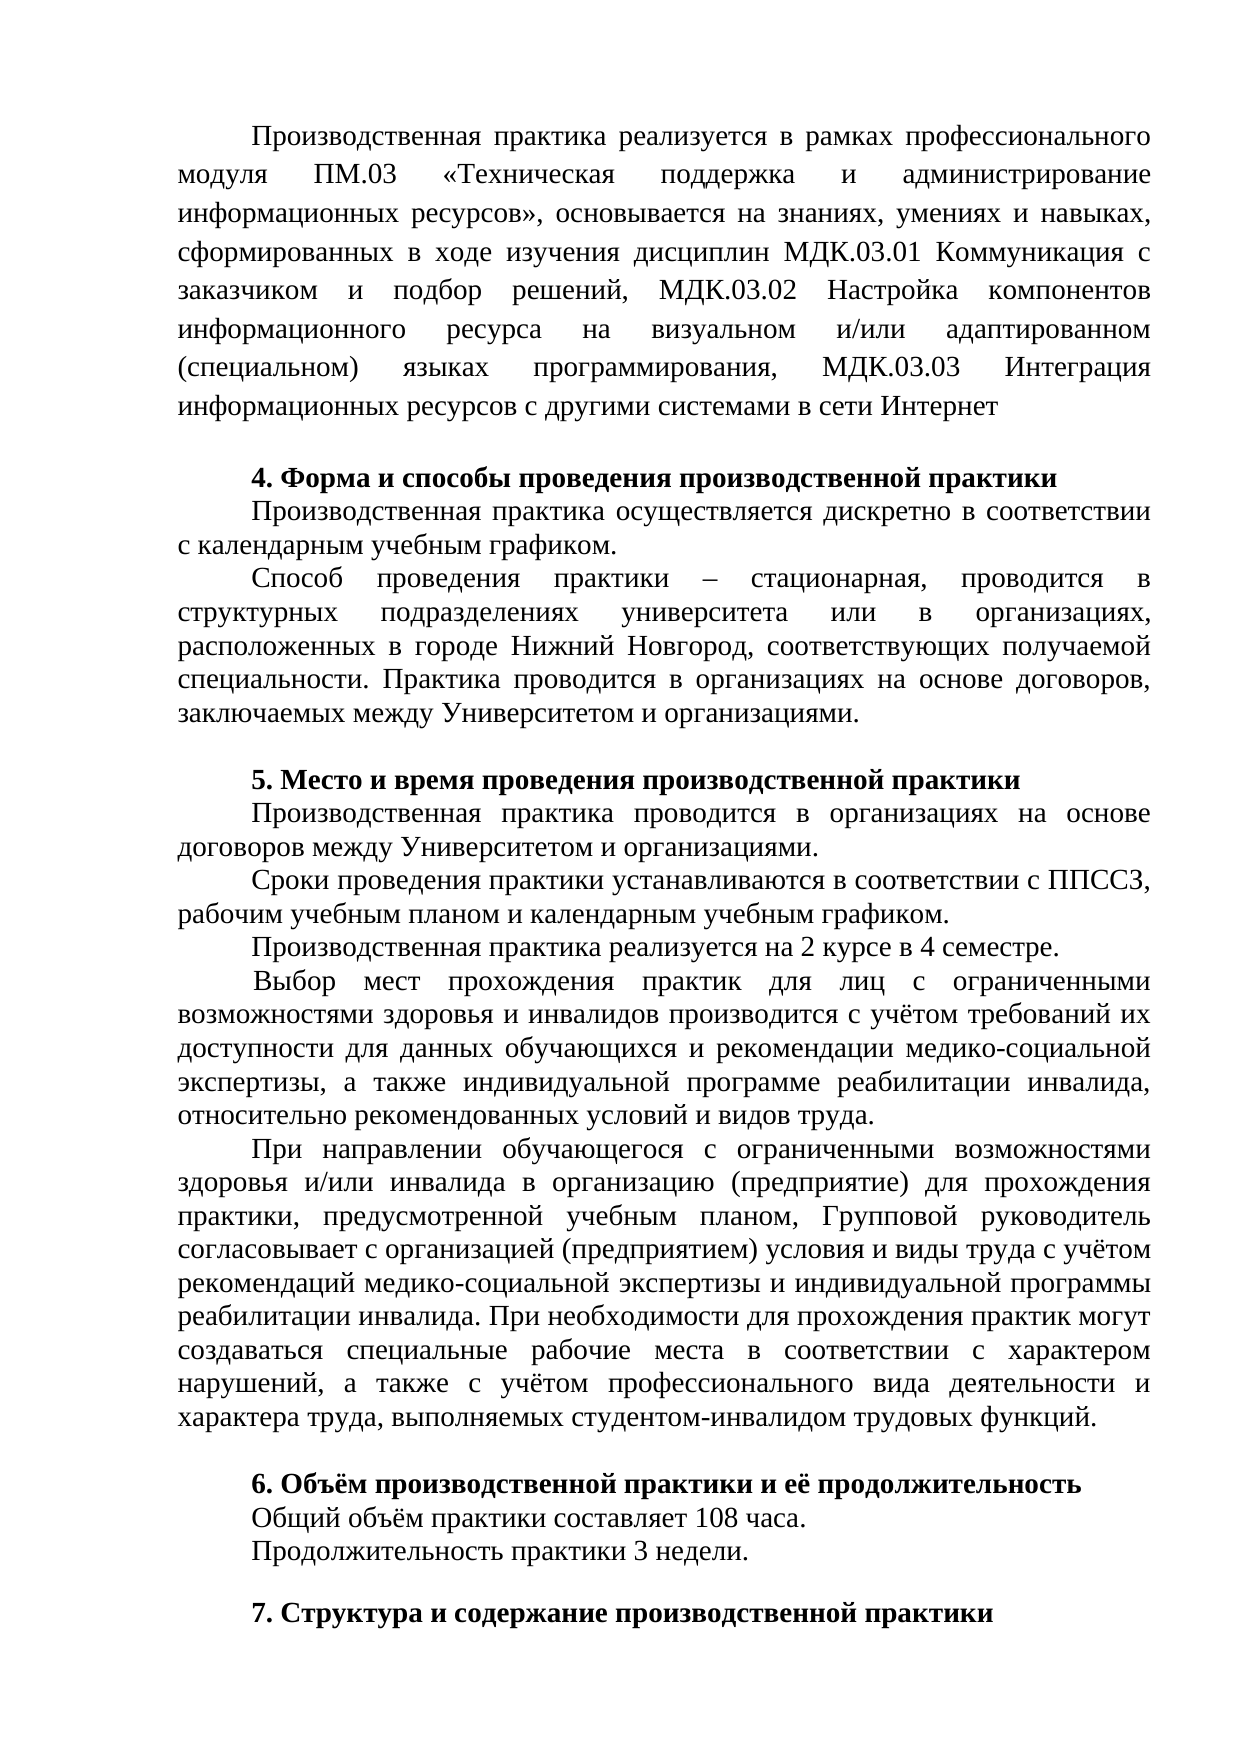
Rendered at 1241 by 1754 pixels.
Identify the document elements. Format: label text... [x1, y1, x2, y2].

text 6. Объём производственной практики и её продолжительность [177, 1466, 1152, 1500]
text 5. Место и время проведения производственной практики [177, 762, 1152, 795]
text При направлении обучающегося с ограниченными возможностями здоровья и/или инвалида в организацию (предприятие) для прохождения практики, предусмотренной учебным планом, Групповой руководитель согласовывает с организацией (предприятием) условия и виды труда с учётом рекомендаций медико-социальной экспертизы и индивидуальной программы реабилитации инвалида. При необходимости для прохождения практик могут создаваться специальные рабочие места в соответствии с характером нарушений, а также с учётом профессионального вида деятельности и характера труда, выполняемых студентом-инвалидом трудовых функций. [177, 1131, 1152, 1433]
text Выбор мест прохождения практик для лиц с ограниченными возможностями здоровья и инвалидов производится с учётом требований их доступности для данных обучающихся и рекомендации медико-социальной экспертизы, а также индивидуальной программе реабилитации инвалида, относительно рекомендованных условий и видов труда. [177, 963, 1152, 1131]
text Производственная практика реализуется в рамках профессионального модуля ПМ.03 «Техническая поддержка и администрирование информационных ресурсов», основывается на знаниях, умениях и навыках, сформированных в ходе изучения дисциплин МДК.03.01 Коммуникация с заказчиком и подбор решений, МДК.03.02 Настройка компонентов информационного ресурса на визуальном и/или адаптированном (специальном) языках программирования, МДК.03.03 Интеграция информационных ресурсов с другими системами в сети Интернет [177, 118, 1152, 421]
text Производственная практика реализуется на 2 курсе в 4 семестре. [177, 929, 1152, 963]
text 4. Форма и способы проведения производственной практики [177, 460, 1152, 493]
text Общий объём практики составляет 108 часа. [177, 1500, 1152, 1533]
text Способ проведения практики – стационарная, проводится в структурных подразделениях университета или в организациях, расположенных в городе Нижний Новгород, соответствующих получаемой специальности. Практика проводится в организациях на основе договоров, заключаемых между Университетом и организациями. [177, 561, 1152, 728]
text Сроки проведения практики устанавливаются в соответствии с ППССЗ, рабочим учебным планом и календарным учебным графиком. [177, 862, 1152, 929]
text Производственная практика осуществляется дискретно в соответствии с календарным учебным графиком. [177, 493, 1152, 561]
text 7. Структура и содержание производственной практики [177, 1596, 1152, 1629]
text Производственная практика проводится в организациях на основе договоров между Университетом и организациями. [177, 795, 1152, 862]
text Продолжительность практики 3 недели. [177, 1533, 1152, 1567]
